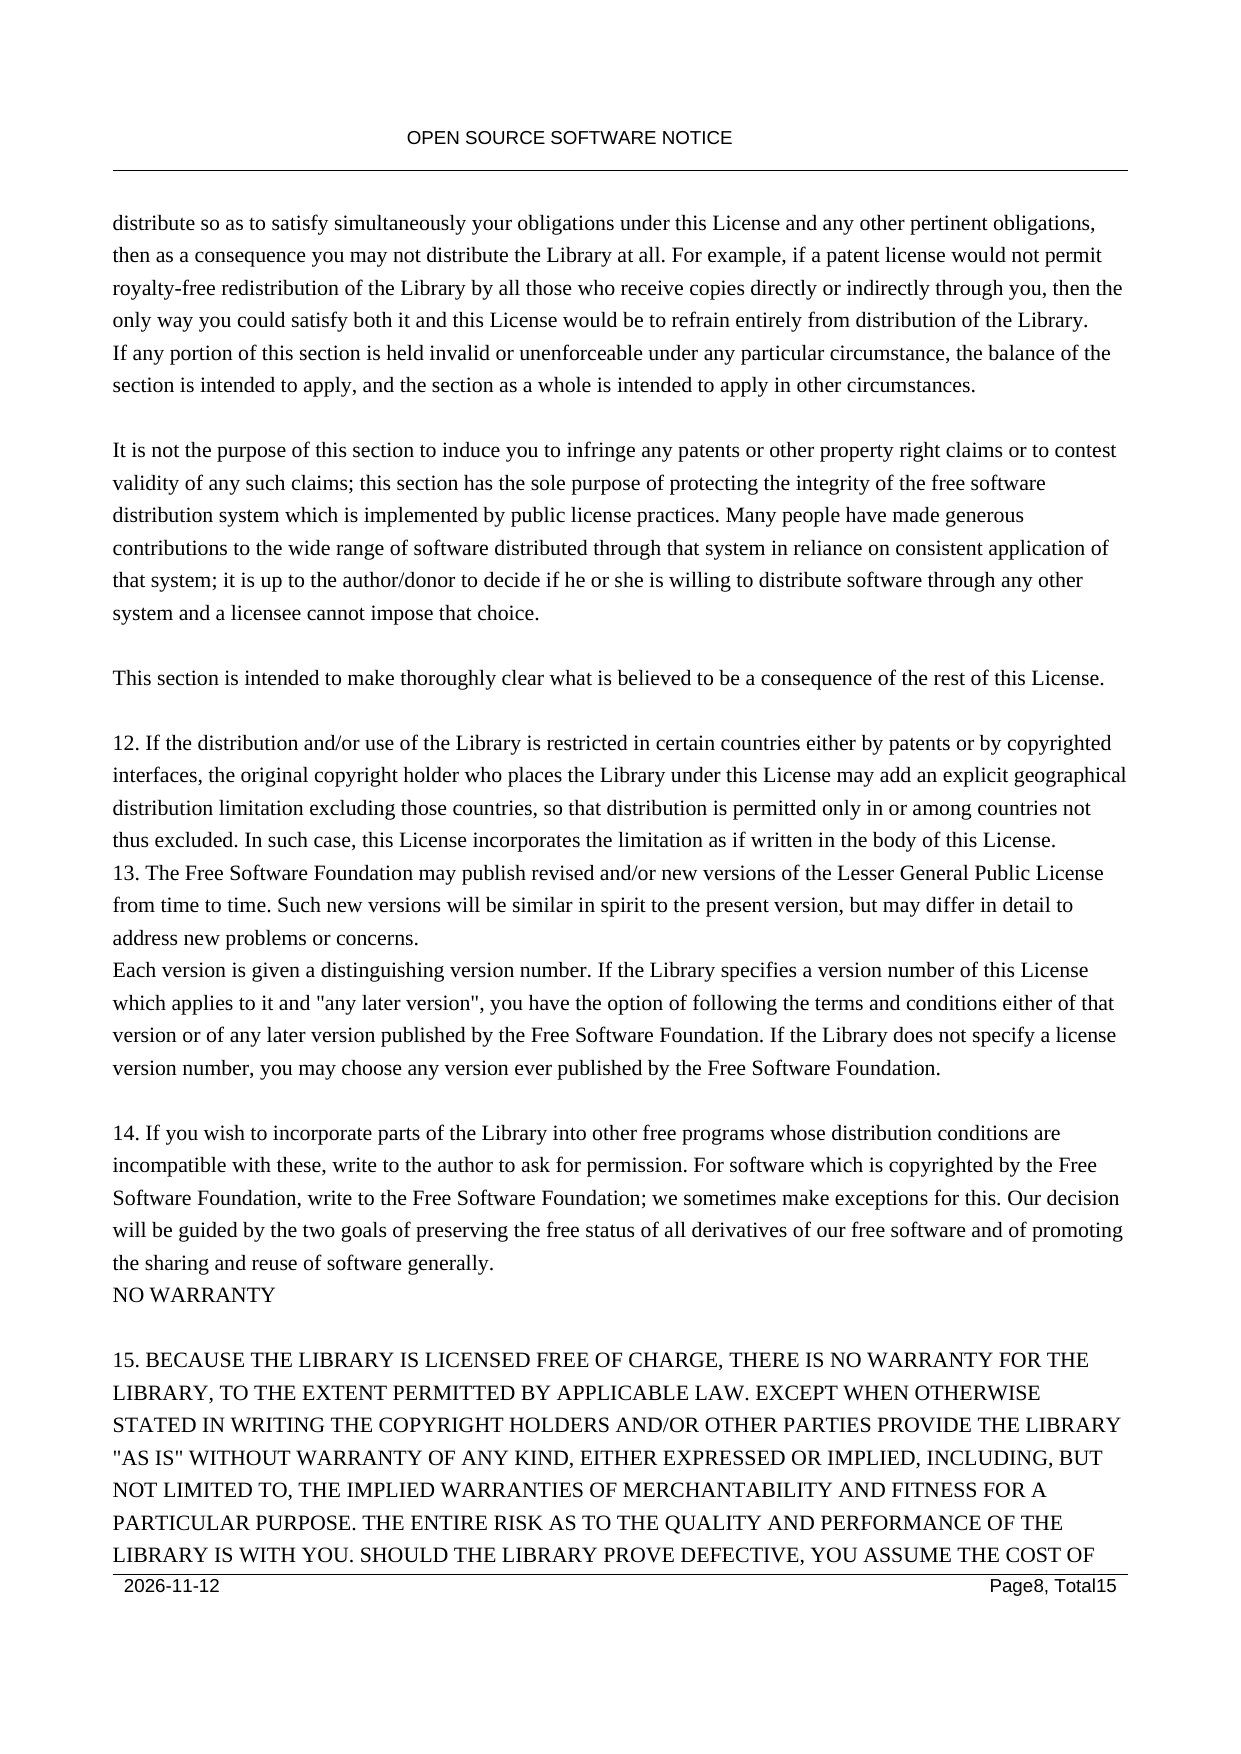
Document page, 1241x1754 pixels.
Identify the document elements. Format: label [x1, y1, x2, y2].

text [112, 206, 1128, 1571]
